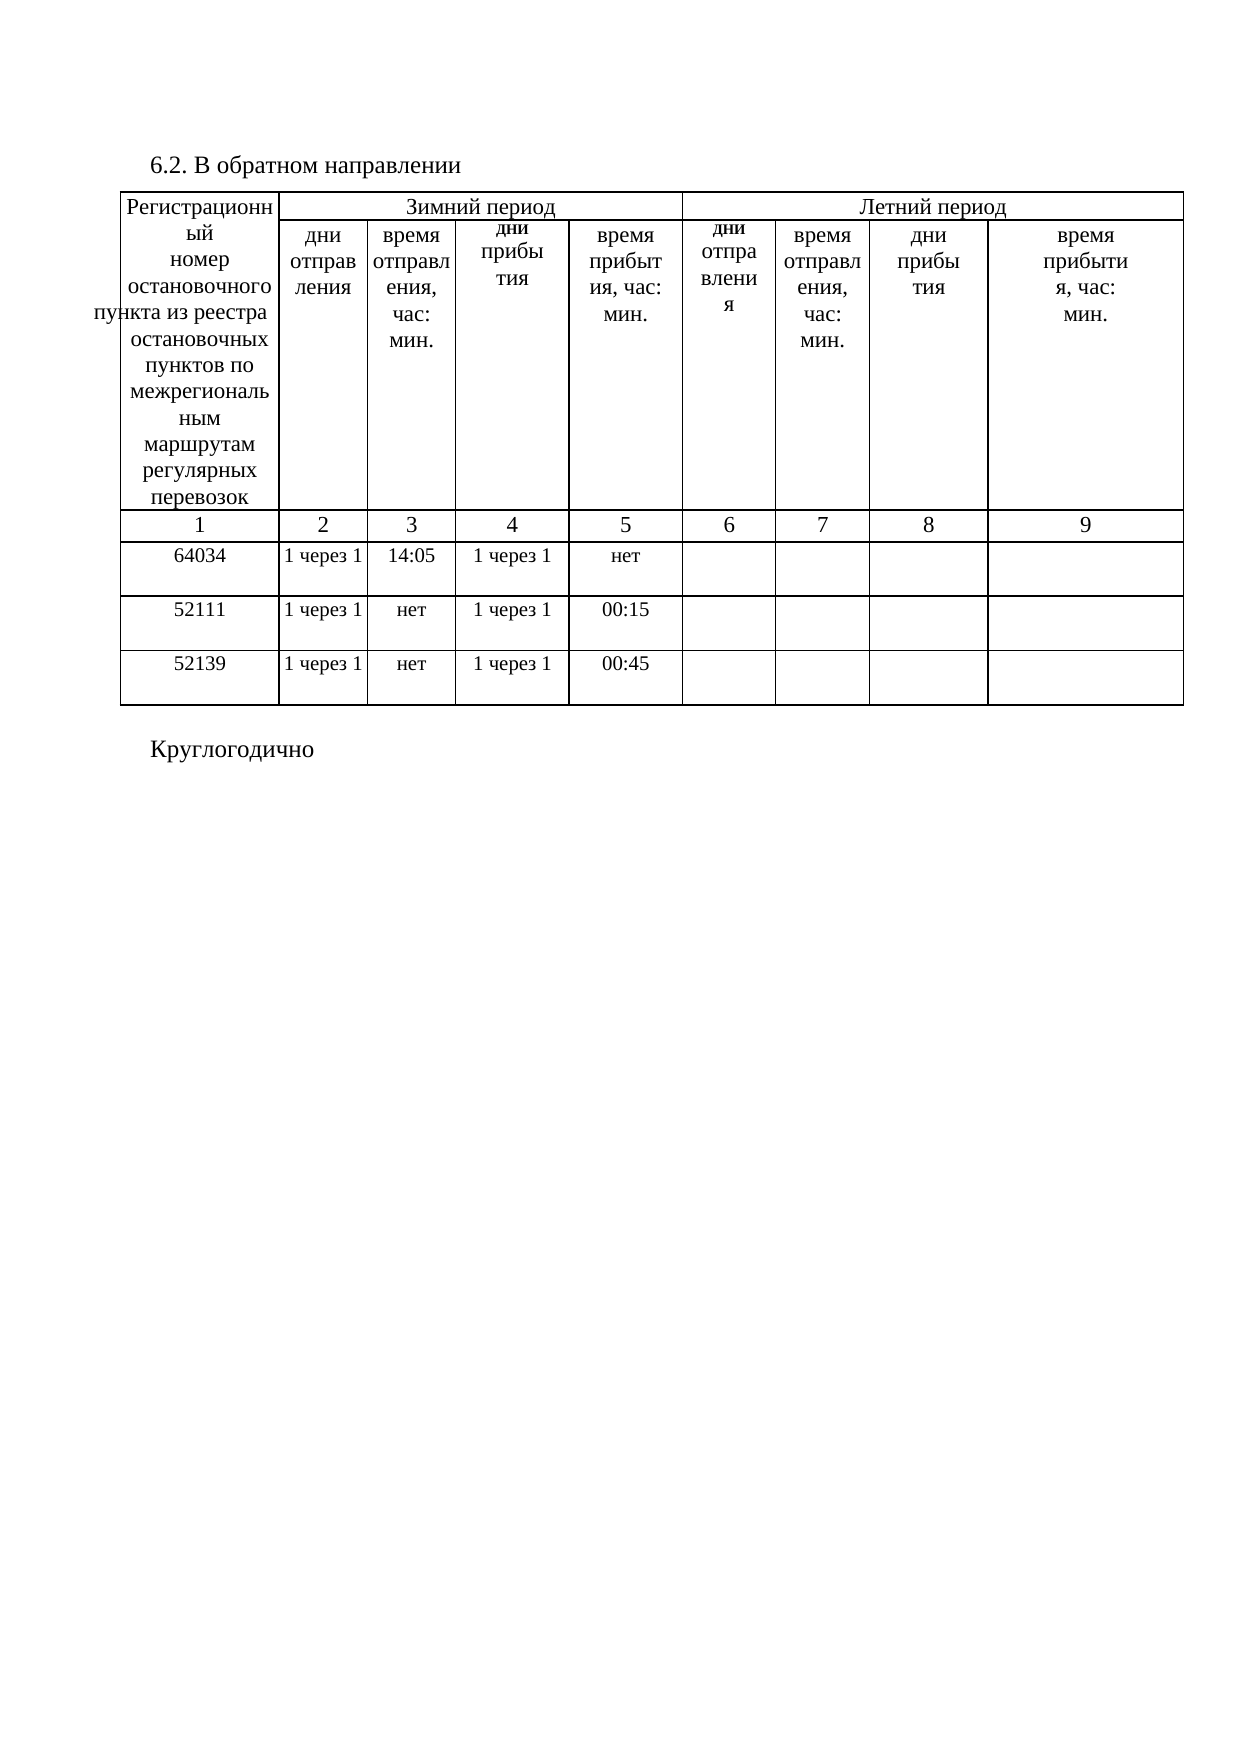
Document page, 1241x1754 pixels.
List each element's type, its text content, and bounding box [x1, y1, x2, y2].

table_cell 3 [368, 511, 455, 541]
table_cell 4 [456, 511, 568, 541]
table_cell 1 через 1 [456, 651, 568, 704]
table_cell время прибыт ия, час: мин. [570, 221, 682, 509]
table_cell [989, 597, 1183, 650]
table_cell 8 [870, 511, 987, 541]
table_cell 9 [989, 511, 1183, 541]
table_cell [870, 597, 987, 650]
table_cell нет [368, 651, 455, 704]
table_cell [776, 597, 869, 650]
table_cell 52111 [121, 597, 278, 650]
table_cell ДНИ прибы тия [456, 221, 568, 509]
text Круглогодично [150, 734, 1090, 763]
table_cell 1 через 1 [456, 543, 568, 595]
table_cell [870, 543, 987, 595]
table_cell 6 [683, 511, 775, 541]
text 6.2. В обратном направлении [150, 150, 1090, 179]
table_cell [683, 597, 775, 650]
table_cell [683, 543, 775, 595]
table_cell 64034 [121, 543, 278, 595]
table_cell 1 через 1 [280, 543, 367, 595]
table_cell [776, 651, 869, 704]
table_cell время отправл ения, час: мин. [368, 221, 455, 509]
table_cell 14:05 [368, 543, 455, 595]
table_cell дни отправ ления [280, 221, 367, 509]
table_cell 00:15 [570, 597, 682, 650]
table_cell нет [368, 597, 455, 650]
table_cell 52139 [121, 651, 278, 704]
table_cell 5 [570, 511, 682, 541]
table_cell 1 через 1 [456, 597, 568, 650]
table_cell ДНИ отпра влени я [683, 221, 775, 509]
table_cell [776, 543, 869, 595]
table_cell 00:45 [570, 651, 682, 704]
table_cell 1 через 1 [280, 597, 367, 650]
table_header Летний период [683, 193, 1183, 219]
table_header Зимний период [280, 193, 682, 219]
table_cell нет [570, 543, 682, 595]
table_cell время отправл ения, час: мин. [776, 221, 869, 509]
table_cell [870, 651, 987, 704]
table_header Регистрационный номер остановочного пункта из реестра остановочных пунктов по межрегиональным маршрутам регулярных перевозок [121, 193, 278, 509]
table_cell [989, 543, 1183, 595]
table_cell [683, 651, 775, 704]
table_cell дни прибы тия [870, 221, 987, 509]
table_cell 1 [121, 511, 278, 541]
table_cell 1 через 1 [280, 651, 367, 704]
table_cell 7 [776, 511, 869, 541]
table_cell время прибыти я, час: мин. [989, 221, 1183, 509]
table_cell 2 [280, 511, 367, 541]
table_cell [989, 651, 1183, 704]
